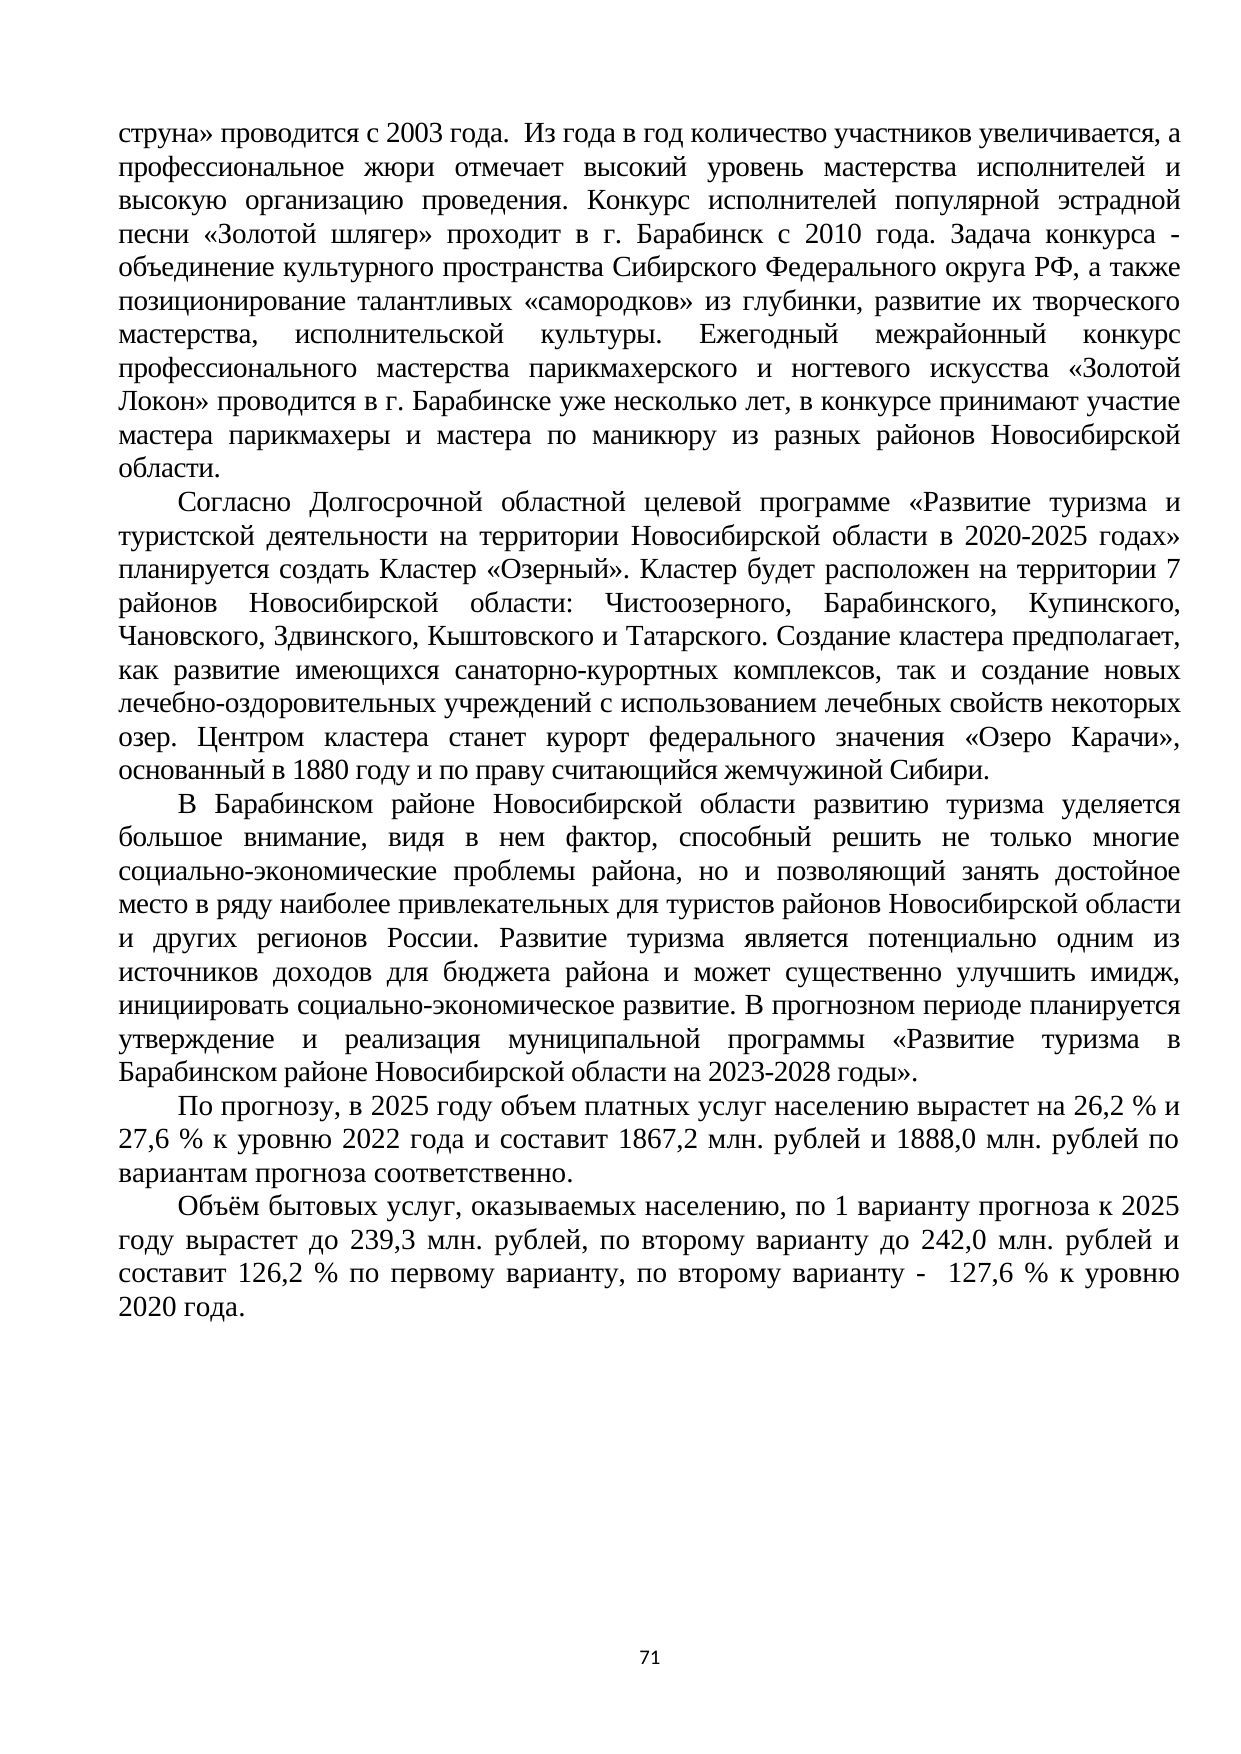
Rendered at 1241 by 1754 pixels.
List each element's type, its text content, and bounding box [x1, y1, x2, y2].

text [118, 115, 1181, 484]
text Согласно Долгосрочной областной целевой программе «Развитие туризма и туристской деятельности на территории Новосибирской области в 2020-2025 годах» планируется создать Кластер «Озерный». Кластер будет расположен на территории 7 районов Новосибирской области: Чистоозерного, Барабинского, Купинского, Чановского, Здвинского, Кыштовского и Татарского. Создание кластера предполагает, как развитие имеющихся санаторно-курортных комплексов, так и создание новых лечебно-оздоровительных учреждений с использованием лечебных свойств некоторых озер. Центром кластера станет курорт федерального значения «Озеро Карачи», основанный в 1880 году и по праву считающийся жемчужиной Сибири. [118, 484, 1181, 786]
text По прогнозу, в 2025 году объем платных услуг населению вырастет на 26,2 % и 27,6 % к уровню 2022 года и составит 1867,2 млн. рублей и 1888,0 млн. рублей по вариантам прогноза соответственно. [118, 1088, 1181, 1188]
text В Барабинском районе Новосибирской области развитию туризма уделяется большое внимание, видя в нем фактор, способный решить не только многие социально-экономические проблемы района, но и позволяющий занять достойное место в ряду наиболее привлекательных для туристов районов Новосибирской области и других регионов России. Развитие туризма является потенциально одним из источников доходов для бюджета района и может существенно улучшить имидж, инициировать социально-экономическое развитие. В прогнозном периоде планируется утверждение и реализация муниципальной программы «Развитие туризма в Барабинском районе Новосибирской области на 2023-2028 годы». [118, 786, 1181, 1088]
text Объём бытовых услуг, оказываемых населению, по 1 варианту прогноза к 2025 году вырастет до 239,3 млн. рублей, по второму варианту до 242,0 млн. рублей и составит 126,2 % по первому варианту, по второму варианту - 127,6 % к уровню 2020 года. [118, 1188, 1181, 1323]
